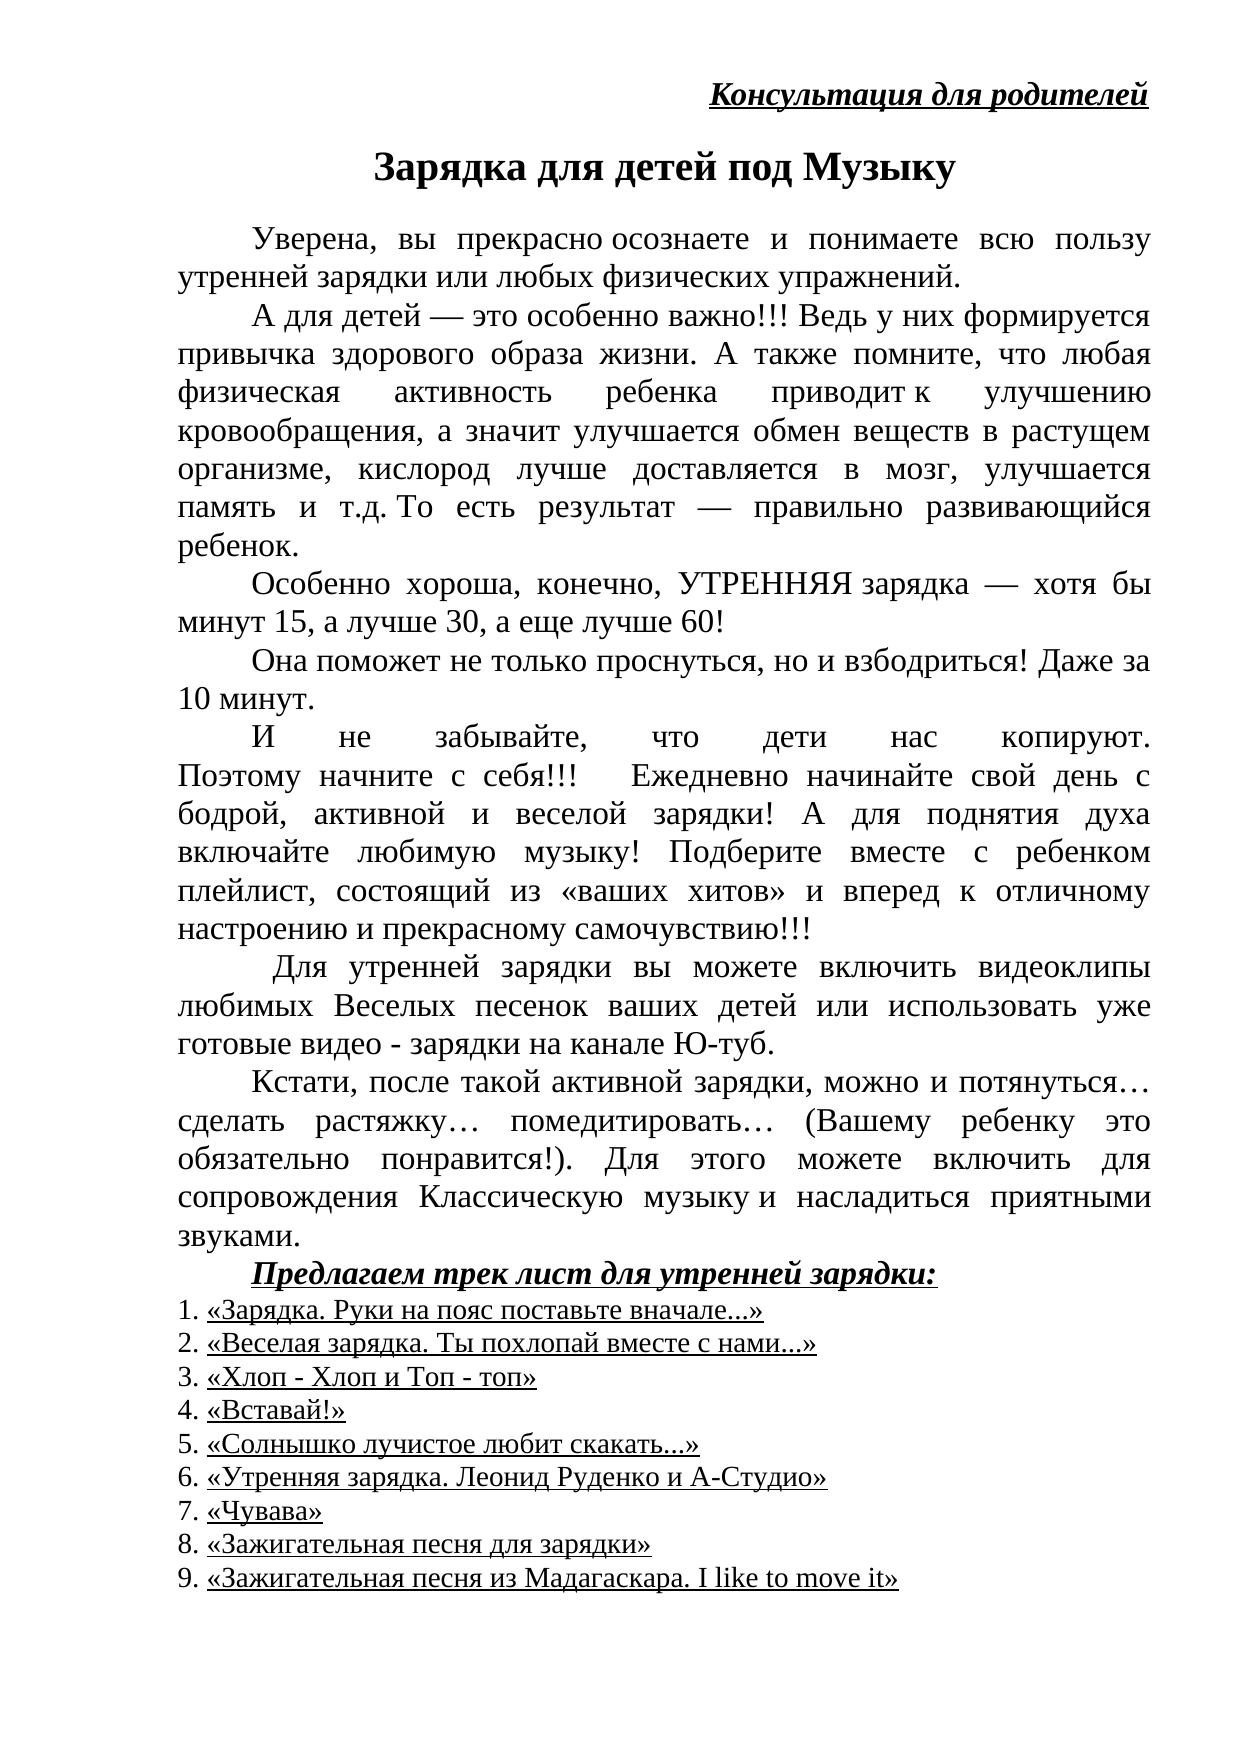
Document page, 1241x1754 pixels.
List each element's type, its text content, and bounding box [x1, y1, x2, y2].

text 3. «Хлоп - Хлоп и Топ - топ» [177, 1359, 1152, 1392]
text 2. «Веселая зарядка. Ты похлопай вместе с нами...» [177, 1325, 1152, 1359]
text Особенно хороша, конечно, УТРЕННЯЯ зарядка — хотя бы минут 15, а лучше 30, а еще лучше 60! [177, 563, 1152, 640]
text И не забывайте, что дети нас копируют. Поэтому начните с себя!!! Ежедневно начинайте свой день с бодрой, активной и веселой зарядки! А для поднятия духа включайте любимую музыку! Подберите вместе с ребенком плейлист, состоящий из «ваших хитов» и вперед к отличному настроению и прекрасному самочувствию!!! [177, 717, 1152, 947]
text Для утренней зарядки вы можете включить видеоклипы любимых Веселых песенок ваших детей или использовать уже готовые видео - зарядки на канале Ю-туб. [177, 947, 1152, 1062]
text Кстати, после такой активной зарядки, можно и потянуться… сделать растяжку… помедитировать… (Вашему ребенку это обязательно понравится!). Для этого можете включить для сопровождения Классическую музыку и насладиться приятными звуками. [177, 1062, 1152, 1253]
text 4. «Вставай!» [177, 1392, 1152, 1426]
text Уверена, вы прекрасно осознаете и понимаете всю пользу утренней зарядки или любых физических упражнений. [177, 218, 1152, 295]
text Зарядка для детей под Музыку [177, 141, 1152, 189]
text Она поможет не только проснуться, но и взбодриться! Даже за 10 минут. [177, 640, 1152, 717]
text А для детей — это особенно важно!!! Ведь у них формируется привычка здорового образа жизни. А также помните, что любая физическая активность ребенка приводит к улучшению кровообращения, а значит улучшается обмен веществ в растущем организме, кислород лучше доставляется в мозг, улучшается память и т.д. То есть результат — правильно развивающийся ребенок. [177, 295, 1152, 563]
text Предлагаем трек лист для утренней зарядки: [177, 1253, 1152, 1292]
text 8. «Зажигательная песня для зарядки» [177, 1527, 1152, 1560]
text 9. «Зажигательная песня из Мадагаскара. I like to move it» [177, 1560, 1152, 1594]
text 6. «Утренняя зарядка. Леонид Руденко и А-Студио» [177, 1459, 1152, 1493]
text 1. «Зарядка. Руки на пояс поставьте вначале...» [177, 1292, 1152, 1325]
text 7. «Чувава» [177, 1493, 1152, 1527]
text Консультация для родителей [177, 74, 1152, 112]
text 5. «Солнышко лучистое любит скакать...» [177, 1426, 1152, 1459]
